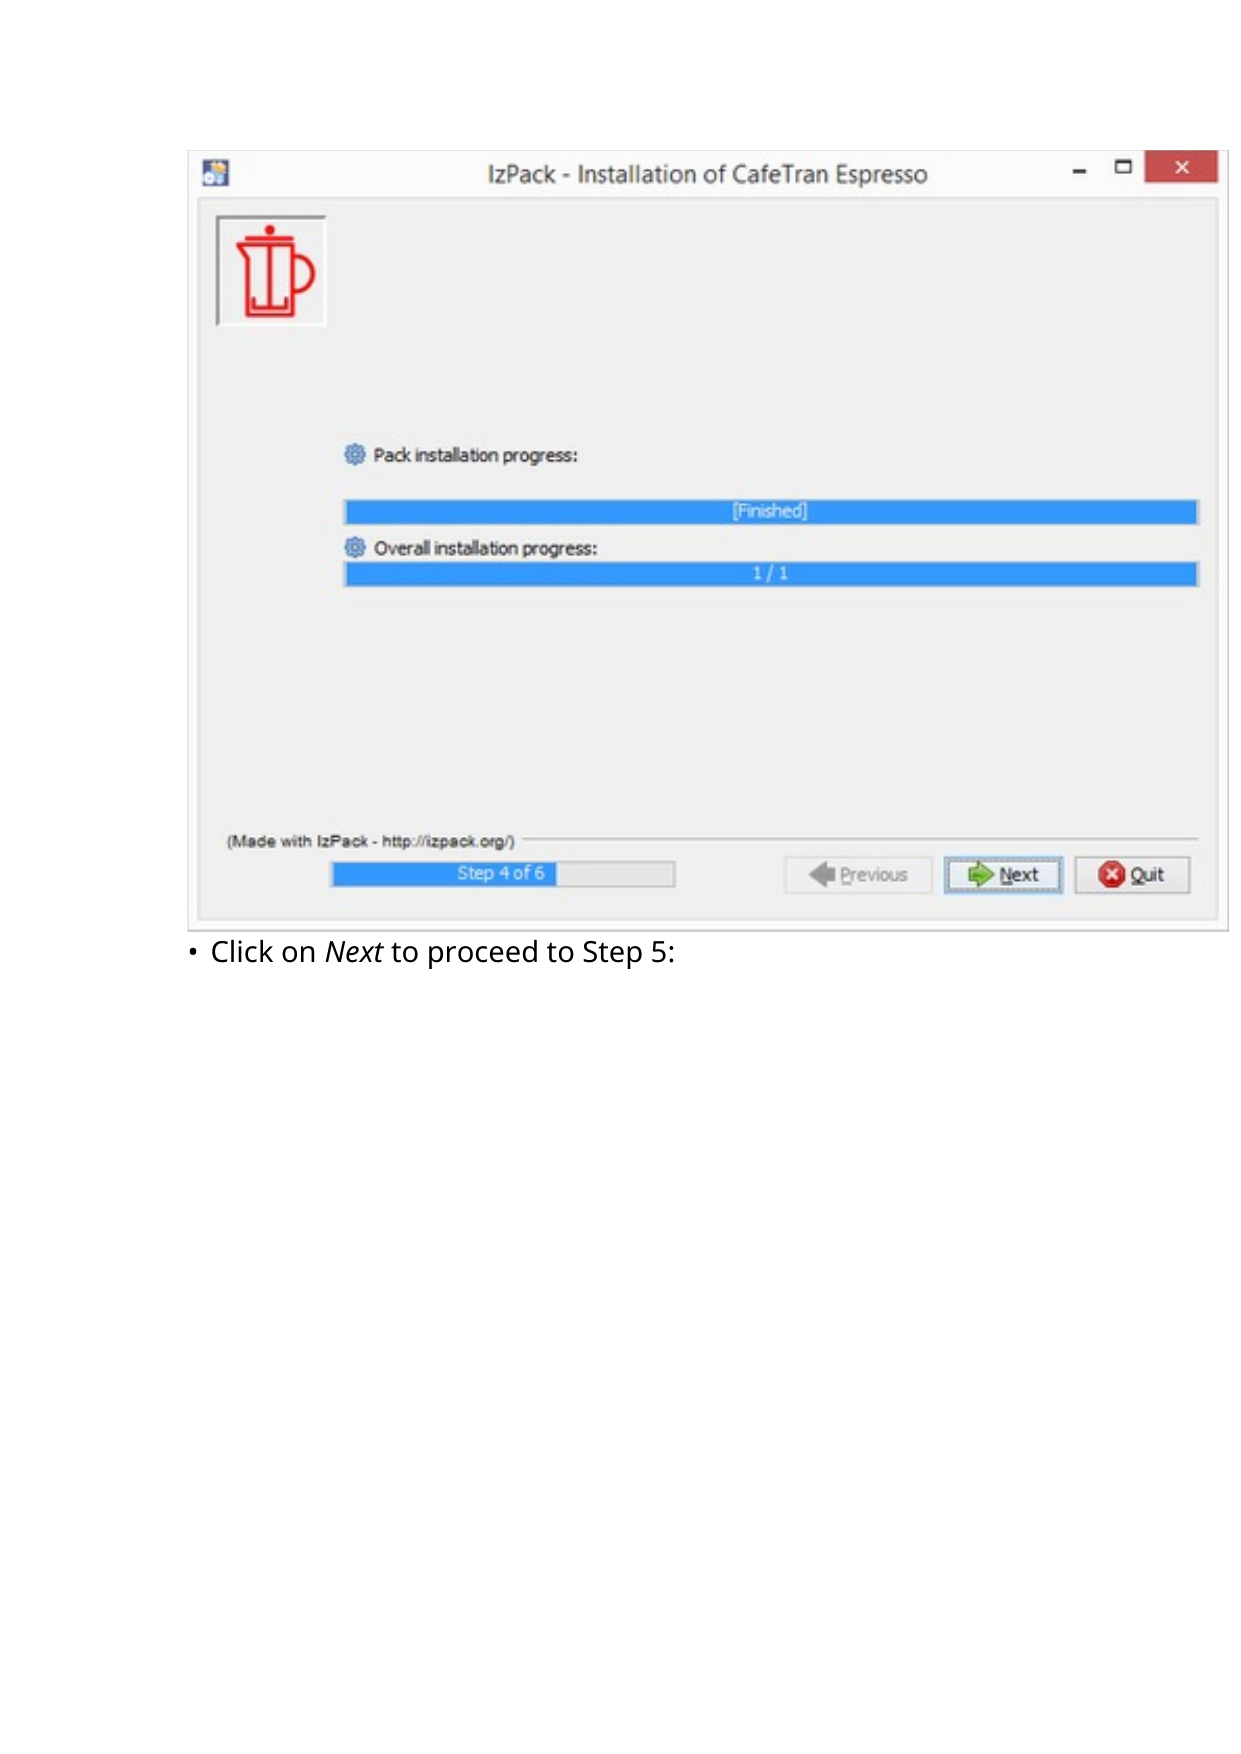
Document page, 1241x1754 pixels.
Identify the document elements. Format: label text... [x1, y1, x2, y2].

picture [187, 150, 1230, 932]
list Click on Next to proceed to Step 5: [187, 932, 1053, 971]
